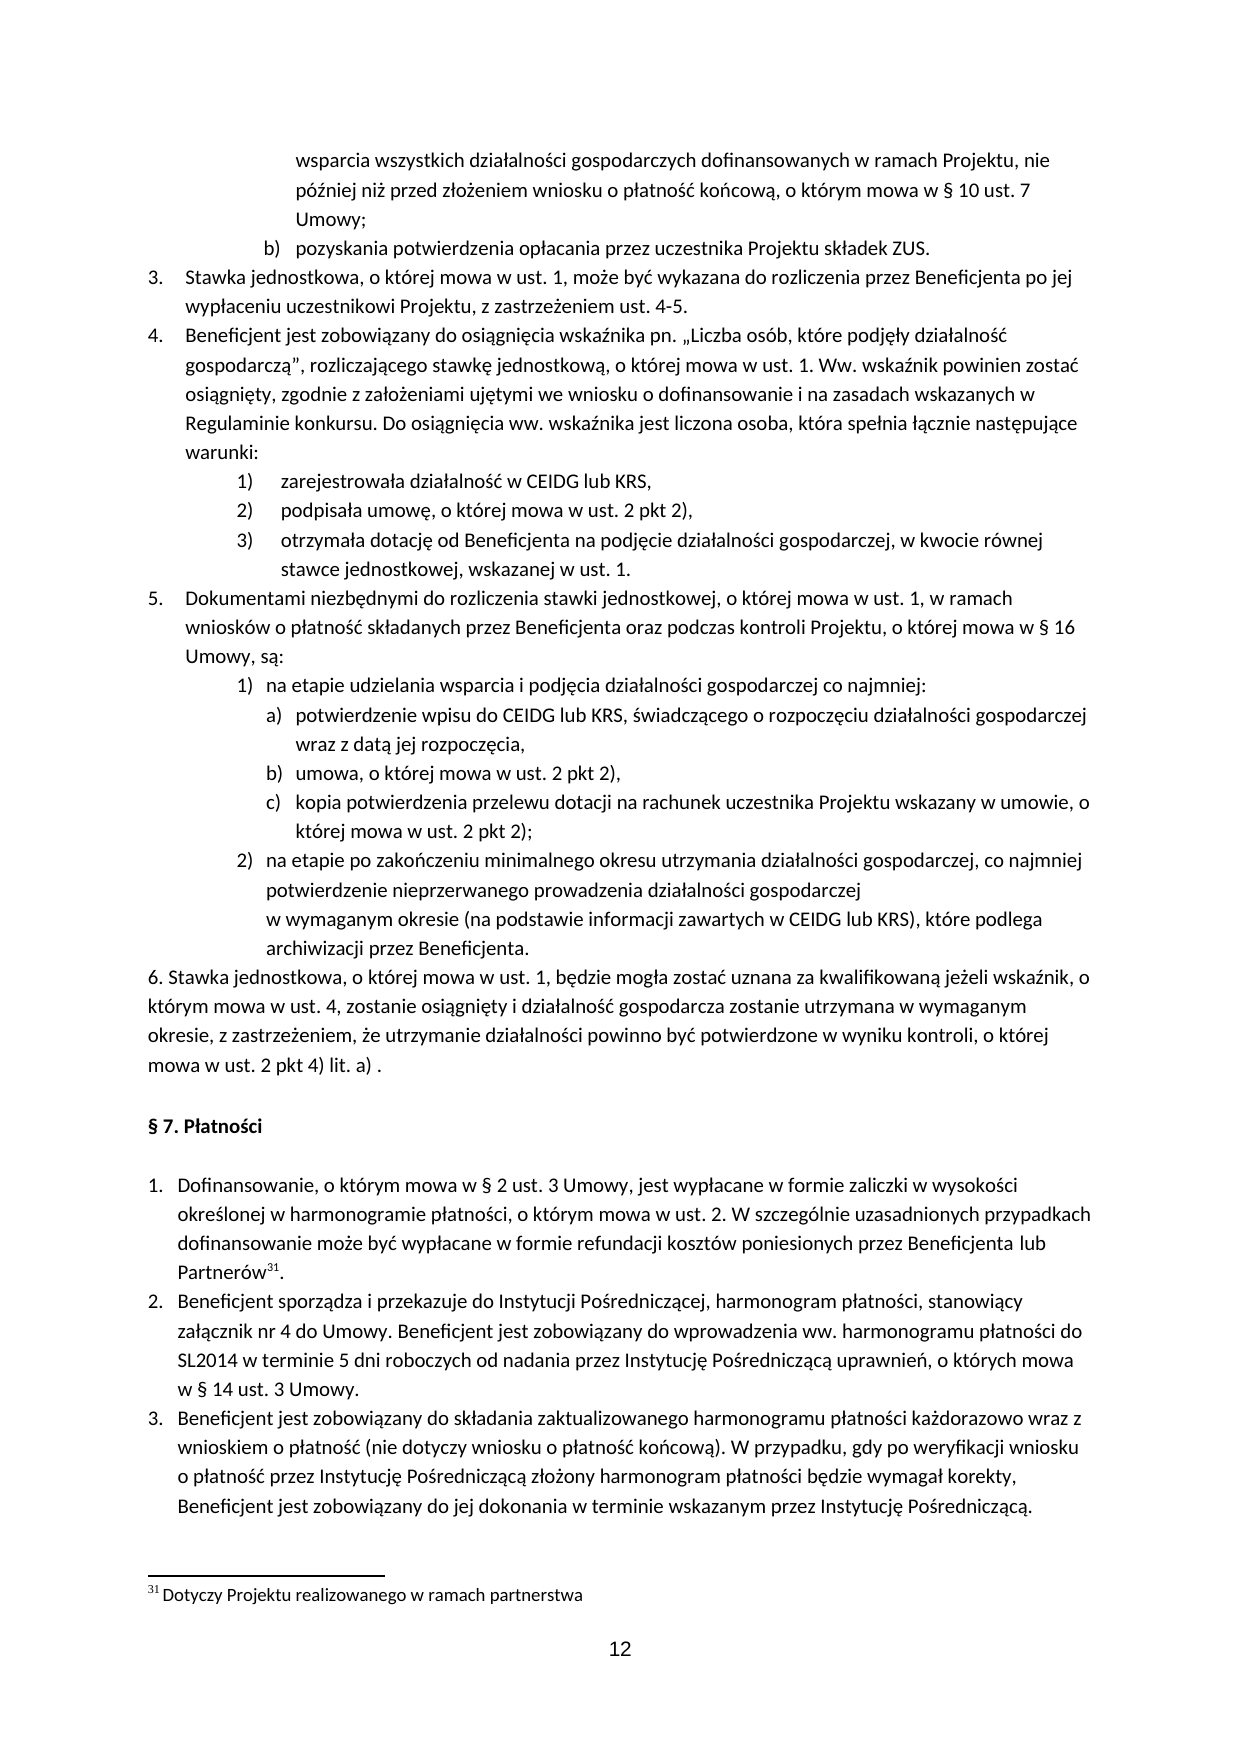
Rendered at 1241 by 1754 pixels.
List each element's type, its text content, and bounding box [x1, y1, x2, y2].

list Beneficjent jest zobowiązany do osiągnięcia wskaźnika pn. „Liczba osób, które podjęły działalność gospodarczą”, rozliczającego stawkę jednostkową, o której mowa w ust. 1. Ww. wskaźnik powinien zostać osiągnięty, zgodnie z założeniami ujętymi we wniosku o dofinansowanie i na zasadach wskazanych w Regulaminie konkursu. Do osiągnięcia ww. wskaźnika jest liczona osoba, która spełnia łącznie następujące warunki: [148, 323, 1092, 465]
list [148, 1405, 1092, 1518]
list na etapie po zakończeniu minimalnego okresu utrzymania działalności gospodarczej, co najmniej potwierdzenie nieprzerwanego prowadzenia działalności gospodarczej w wymaganym okresie (na podstawie informacji zawartych w CEIDG lub KRS), które podlega archiwizacji przez Beneficjenta. [236, 848, 1092, 961]
list otrzymała dotację od Beneficjenta na podjęcie działalności gospodarczej, w kwocie równej stawce jednostkowej, wskazanej w ust. 1. [236, 527, 1092, 581]
list potwierdzenie wpisu do CEIDG lub KRS, świadczącego o rozpoczęciu działalności gospodarczej wraz z datą jej rozpoczęcia, [266, 702, 1092, 756]
list pozyskania potwierdzenia opłacania przez uczestnika Projektu składek ZUS. [281, 235, 1092, 261]
list kopia potwierdzenia przelewu dotacji na rachunek uczestnika Projektu wskazany w umowie, o której mowa w ust. 2 pkt 2); [266, 789, 1092, 844]
list umowa, o której mowa w ust. 2 pkt 2), [266, 760, 1092, 786]
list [281, 148, 1092, 231]
list Beneficjent sporządza i przekazuje do Instytucji Pośredniczącej, harmonogram płatności, stanowiący załącznik nr 4 do Umowy. Beneficjent jest zobowiązany do wprowadzenia ww. harmonogramu płatności do SL2014 w terminie 5 dni roboczych od nadania przez Instytucję Pośredniczącą uprawnień, o których mowa w § 14 ust. 3 Umowy. [148, 1289, 1092, 1402]
list Dokumentami niezbędnymi do rozliczenia stawki jednostkowej, o której mowa w ust. 1, w ramach wniosków o płatność składanych przez Beneficjenta oraz podczas kontroli Projektu, o której mowa w § 16 Umowy, są: [148, 585, 1092, 669]
list Stawka jednostkowa, o której mowa w ust. 1, może być wykazana do rozliczenia przez Beneficjenta po jej wypłaceniu uczestnikowi Projektu, z zastrzeżeniem ust. 4-5. [148, 264, 1092, 319]
list podpisała umowę, o której mowa w ust. 2 pkt 2), [236, 498, 1092, 523]
text 6. Stawka jednostkowa, o której mowa w ust. 1, będzie mogła zostać uznana za kwalifikowaną jeżeli wskaźnik, o którym mowa w ust. 4, zostanie osiągnięty i działalność gospodarcza zostanie utrzymana w wymaganym okresie, z zastrzeżeniem, że utrzymanie działalności powinno być potwierdzone w wyniku kontroli, o której mowa w ust. 2 pkt 4) lit. a) . [148, 964, 1092, 1109]
list na etapie udzielania wsparcia i podjęcia działalności gospodarczej co najmniej: [236, 673, 1092, 698]
subtitle § 7. Płatności [148, 1114, 1092, 1139]
list zarejestrowała działalność w CEIDG lub KRS, [236, 468, 1092, 494]
list Dofinansowanie, o którym mowa w § 2 ust. 3 Umowy, jest wypłacane w formie zaliczki w wysokości określonej w harmonogramie płatności, o którym mowa w ust. 2. W szczególnie uzasadnionych przypadkach dofinansowanie może być wypłacane w formie refundacji kosztów poniesionych przez Beneficjenta lub Partnerów. [148, 1172, 1092, 1285]
